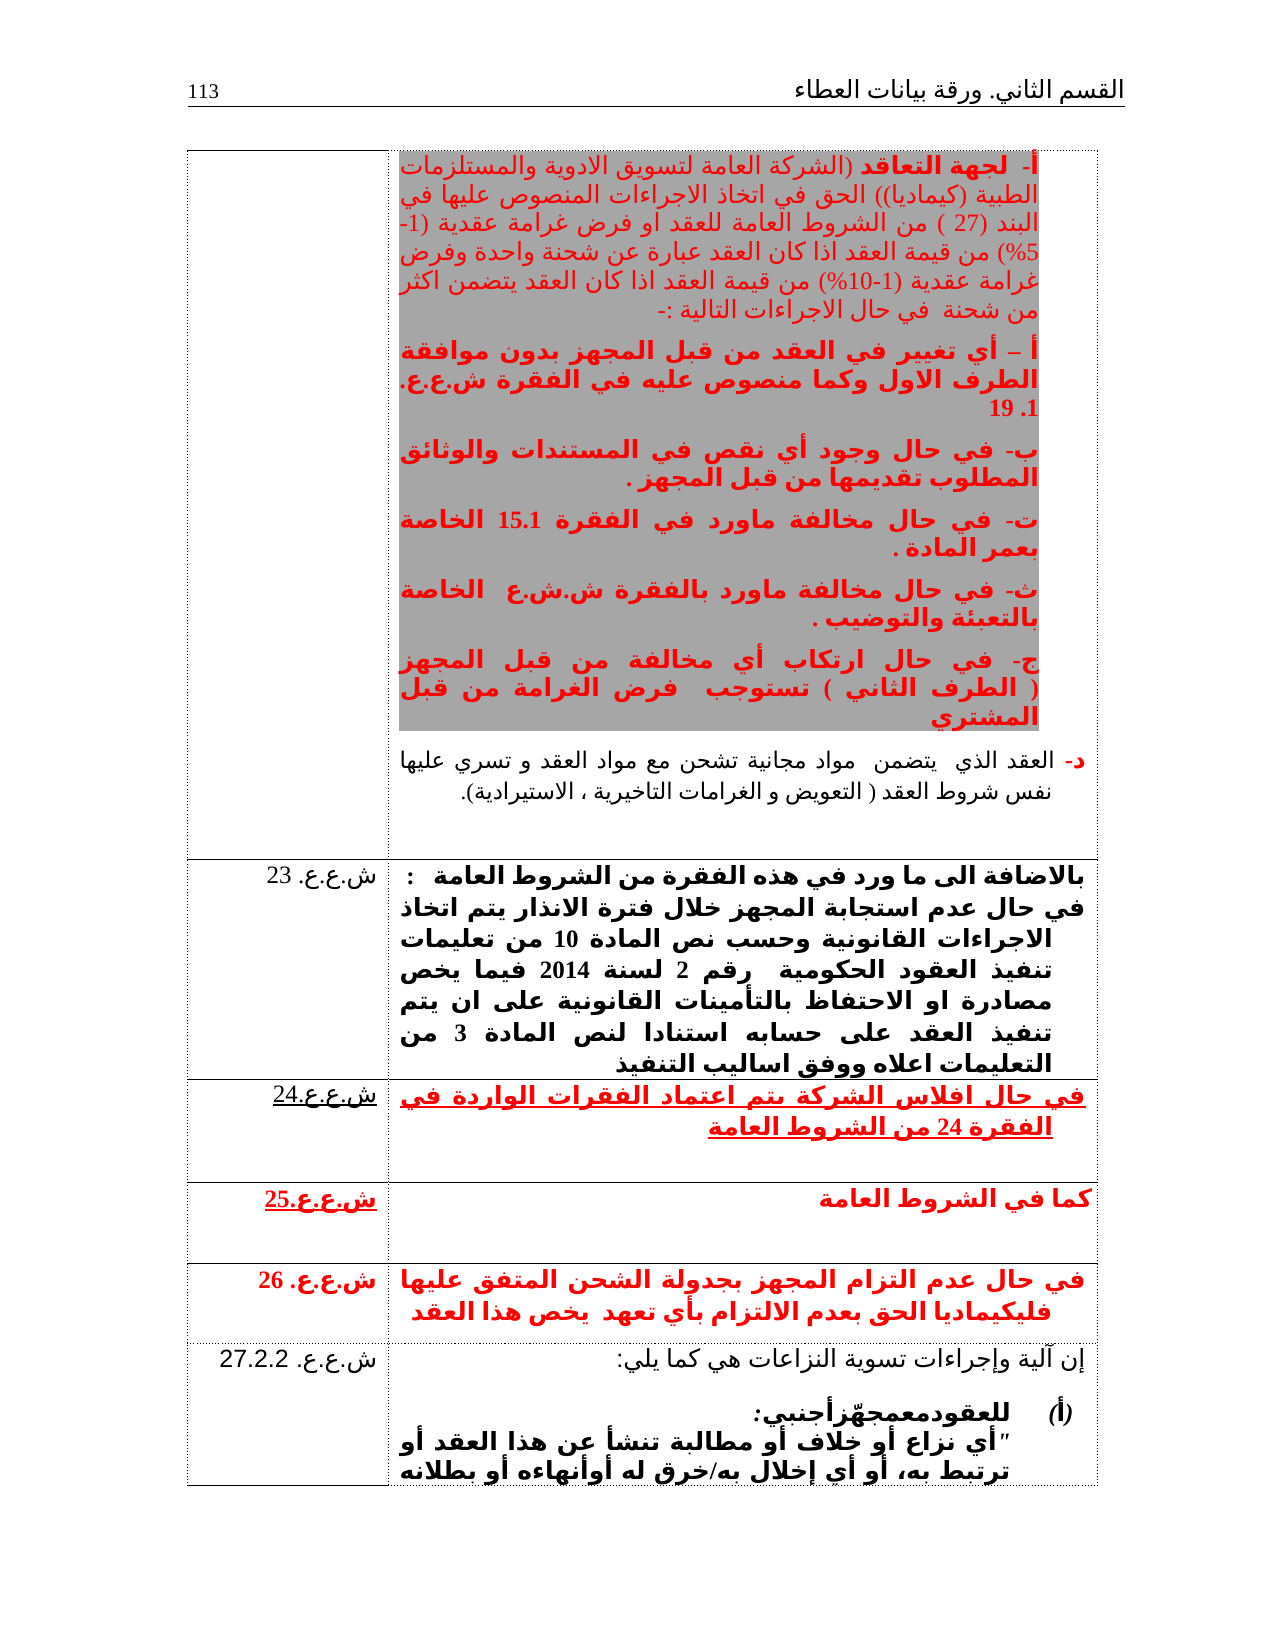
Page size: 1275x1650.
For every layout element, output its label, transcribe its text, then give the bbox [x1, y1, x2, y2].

table_cell ش.ع.ع.25 [188, 1183, 388, 1263]
table_cell ش.ع.ع. 23 [188, 860, 388, 1078]
table_cell ش.ع.ع.24 [188, 1080, 388, 1182]
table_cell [1011, 1343, 1097, 1484]
table_cell [188, 151, 388, 859]
table_cell بالاضافة الى ما ورد في هذه الفقرة من الشروط العامة : في حال عدم استجابة المجهز خلال فترة الانذار يتم اتخاذ الاجراءات القانونية وحسب نص المادة 10 من تعليمات تنفيذ العقود الحكومية رقم 2 لسنة 2014 فيما يخص مصادرة او الاحتفاظ بالتأمينات القانونية على ان يتم تنفيذ العقد على حسابه استنادا لنص المادة 3 من التعليمات اعلاه ووفق اساليب التنفيذ [388, 860, 1097, 1078]
table_cell ش.ع.ع. 26 [188, 1264, 388, 1343]
table_cell كما في الشروط العامة [388, 1183, 1097, 1263]
table_cell في حال عدم التزام المجهز بجدولة الشحن المتفق عليها فليكيماديا الحق بعدم الالتزام بأي تعهد يخص هذا العقد [388, 1264, 1097, 1343]
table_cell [188, 1343, 388, 1484]
table_cell في حال افلاس الشركة يتم اعتماد الفقرات الواردة في الفقرة 24 من الشروط العامة [388, 1080, 1097, 1182]
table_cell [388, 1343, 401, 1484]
